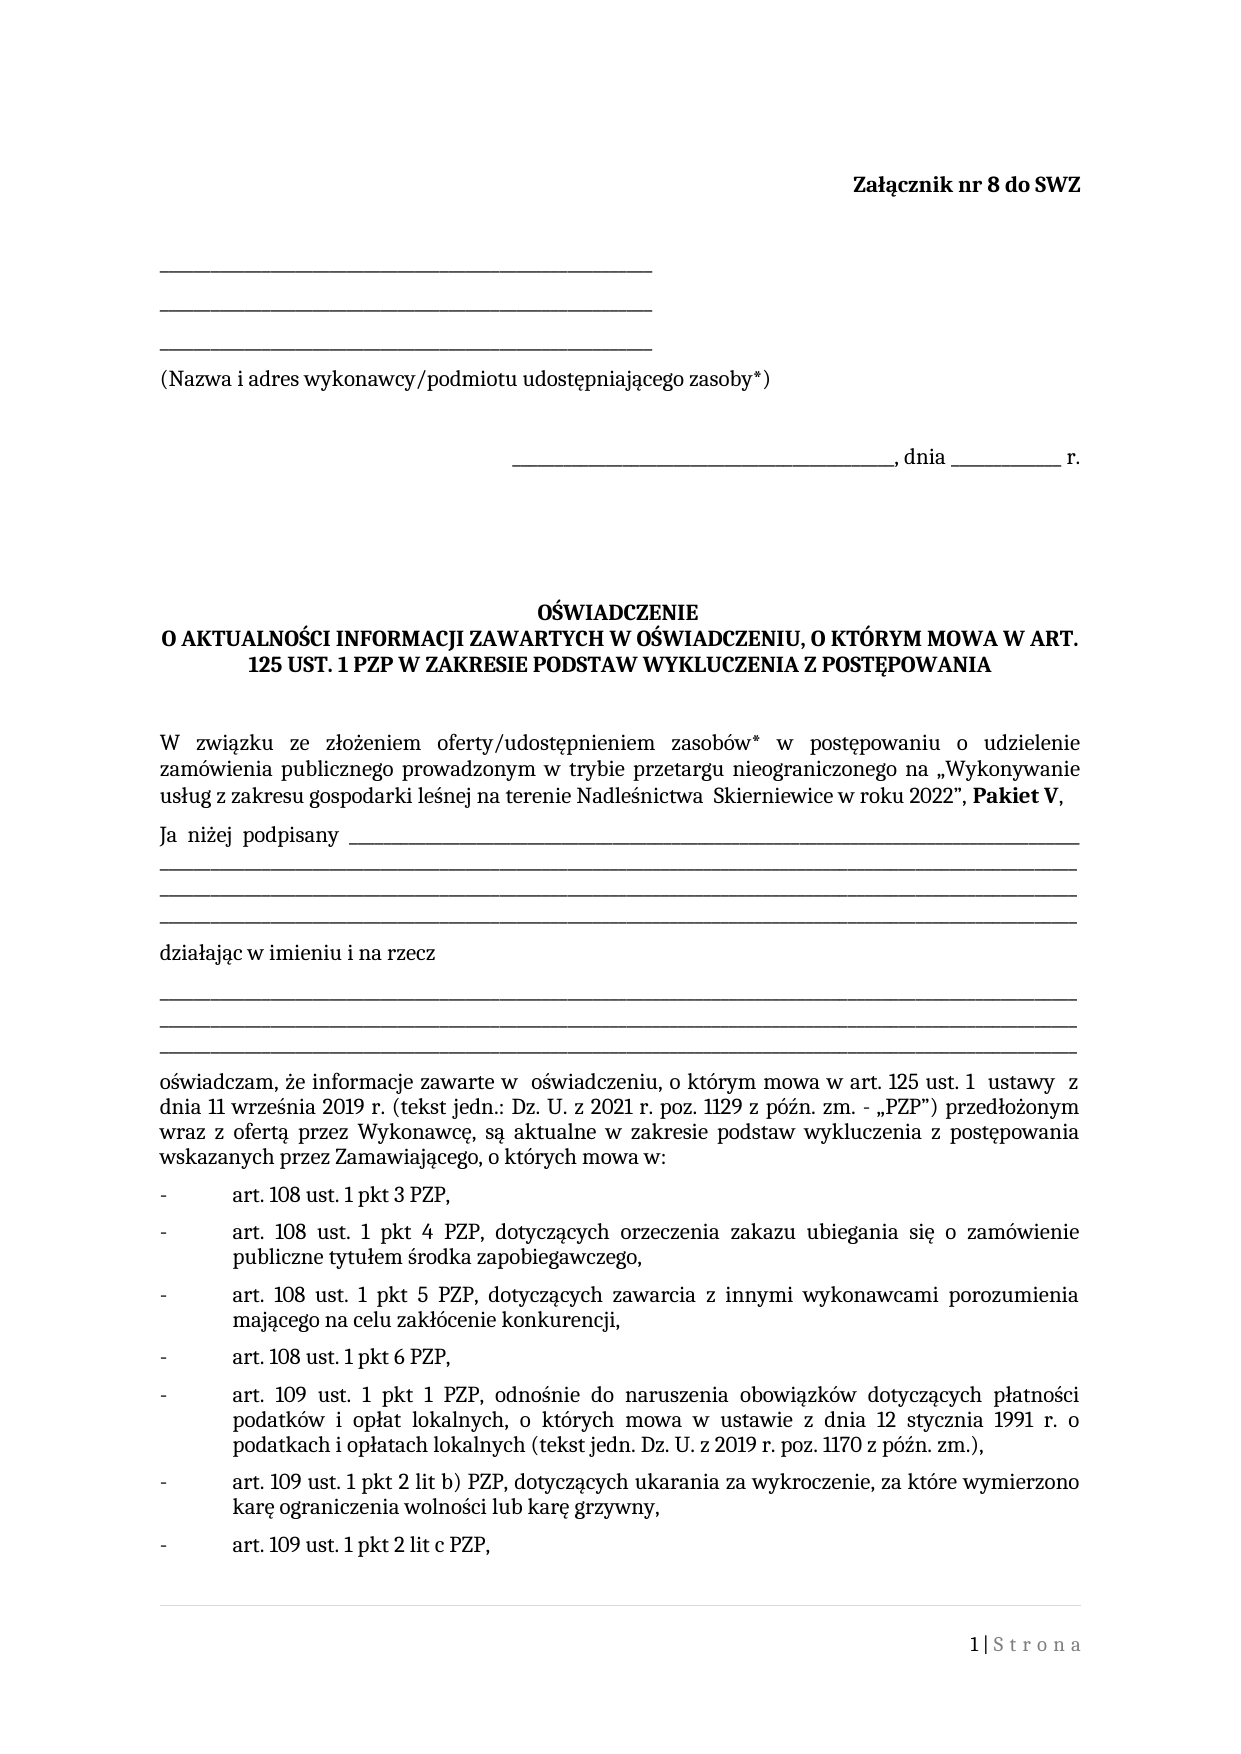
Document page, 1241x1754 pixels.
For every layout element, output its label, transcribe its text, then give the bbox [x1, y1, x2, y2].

text W związku ze złożeniem oferty/udostępnieniem zasobów* w postępowaniu o udzielenie zamówienia publicznego prowadzonym w trybie przetargu nieograniczonego na „Wykonywanie usług z zakresu gospodarki leśnej na terenie Nadleśnictwa Skierniewice w roku 2022”, Pakiet V, [159, 730, 1081, 809]
text ____________________________________________________________________________________________________________________________________________________________________________________________________________________________________________________________________________________________________________________________________ [159, 978, 1081, 1057]
text - art. 108 ust. 1 pkt 4 PZP, dotyczących orzeczenia zakazu ubiegania się o zamówienie publiczne tytułem środka zapobiegawczego, [159, 1220, 1081, 1270]
text - art. 108 ust. 1 pkt 6 PZP, [159, 1345, 1081, 1370]
text działając w imieniu i na rzecz [159, 939, 1081, 966]
text - art. 109 ust. 1 pkt 2 lit b) PZP, dotyczących ukarania za wykroczenie, za które wymierzono karę ograniczenia wolności lub karę grzywny, [159, 1470, 1081, 1520]
text - art. 108 ust. 1 pkt 5 PZP, dotyczących zawarcia z innymi wykonawcami porozumienia mającego na celu zakłócenie konkurencji, [159, 1282, 1081, 1332]
text __________________________________________________________ [159, 288, 1081, 315]
text - art. 109 ust. 1 pkt 2 lit c PZP, [159, 1532, 1081, 1557]
text Załącznik nr 8 do SWZ [159, 172, 1081, 198]
text - art. 108 ust. 1 pkt 3 PZP, [159, 1182, 1081, 1207]
text _____________________________________________, dnia _____________ r. [159, 444, 1081, 470]
text __________________________________________________________ [159, 327, 1081, 354]
text OŚWIADCZENIE O AKTUALNOŚCI INFORMACJI ZAWARTYCH W OŚWIADCZENIU, O KTÓRYM MOWA W ART. 125 UST. 1 PZP W ZAKRESIE PODSTAW WYKLUCZENIA Z POSTĘPOWANIA [159, 599, 1081, 678]
text oświadczam, że informacje zawarte w oświadczeniu, o którym mowa w art. 125 ust. 1 ustawy z dnia 11 września 2019 r. (tekst jedn.: Dz. U. z 2021 r. poz. 1129 z późn. zm. - „PZP”) przedłożonym wraz z ofertą przez Wykonawcę, są aktualne w zakresie podstaw wykluczenia z postępowania wskazanych przez Zamawiającego, o których mowa w: [159, 1070, 1081, 1170]
text (Nazwa i adres wykonawcy/podmiotu udostępniającego zasoby*) [159, 366, 1081, 393]
text __________________________________________________________ [159, 250, 1081, 276]
text - art. 109 ust. 1 pkt 1 PZP, odnośnie do naruszenia obowiązków dotyczących płatności podatków i opłat lokalnych, o których mowa w ustawie z dnia 12 stycznia 1991 r. o podatkach i opłatach lokalnych (tekst jedn. Dz. U. z 2019 r. poz. 1170 z późn. zm.), [159, 1382, 1081, 1457]
text Ja niżej podpisany ______________________________________________________________________________________ ____________________________________________________________________________________________________________________________________________________________________________________________________________________________________________________________________________________________________________________________________ [159, 821, 1081, 927]
